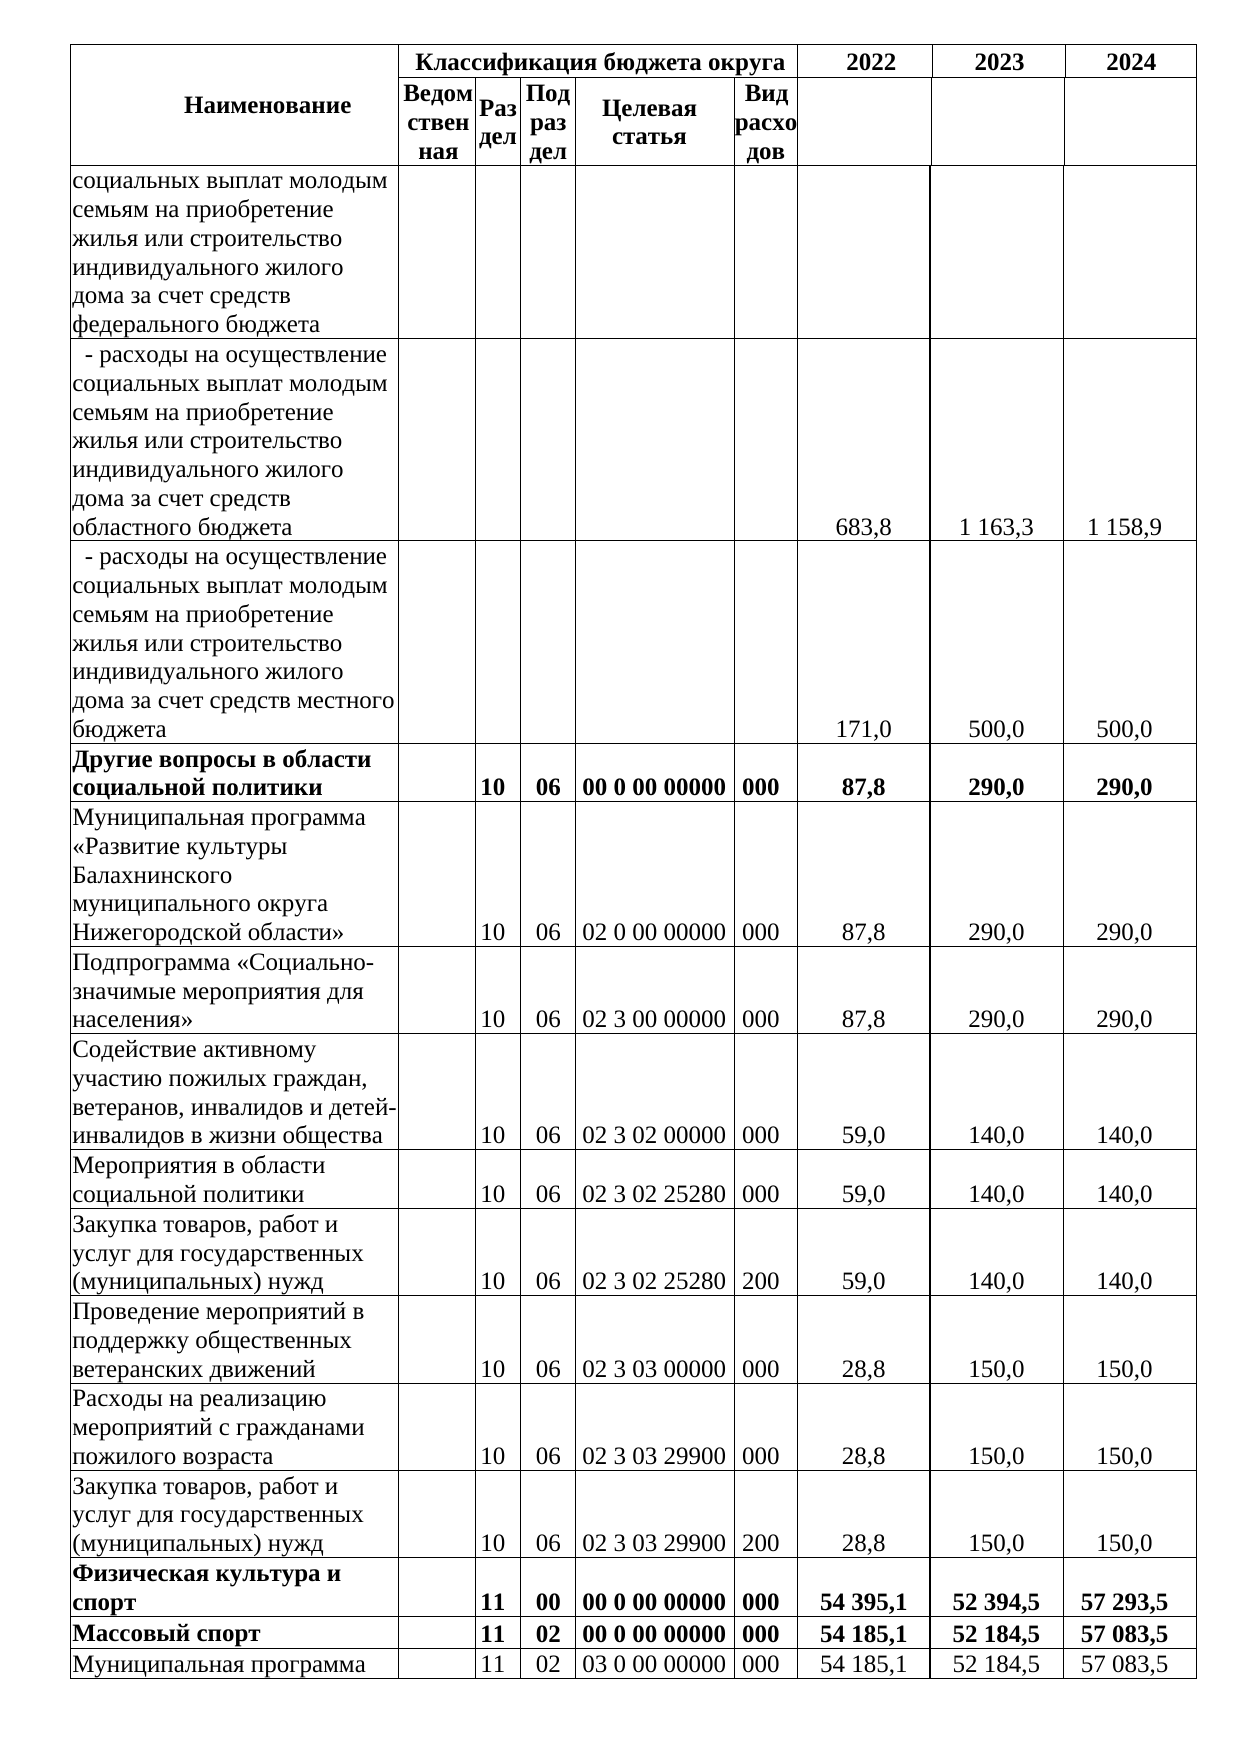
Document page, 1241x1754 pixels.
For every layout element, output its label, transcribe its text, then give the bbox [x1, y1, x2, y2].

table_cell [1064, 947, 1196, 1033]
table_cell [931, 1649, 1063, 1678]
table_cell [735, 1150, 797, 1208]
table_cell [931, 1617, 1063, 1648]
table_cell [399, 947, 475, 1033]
table_header 2022 [798, 45, 932, 77]
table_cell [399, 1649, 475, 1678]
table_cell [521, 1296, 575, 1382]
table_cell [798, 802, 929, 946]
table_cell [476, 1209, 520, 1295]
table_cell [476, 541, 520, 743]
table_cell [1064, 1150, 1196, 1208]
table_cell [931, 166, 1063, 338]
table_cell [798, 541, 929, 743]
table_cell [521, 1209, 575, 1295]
table_cell Ведом ствен ная [399, 78, 475, 164]
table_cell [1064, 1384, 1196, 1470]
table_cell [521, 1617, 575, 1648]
table_cell [1065, 78, 1196, 164]
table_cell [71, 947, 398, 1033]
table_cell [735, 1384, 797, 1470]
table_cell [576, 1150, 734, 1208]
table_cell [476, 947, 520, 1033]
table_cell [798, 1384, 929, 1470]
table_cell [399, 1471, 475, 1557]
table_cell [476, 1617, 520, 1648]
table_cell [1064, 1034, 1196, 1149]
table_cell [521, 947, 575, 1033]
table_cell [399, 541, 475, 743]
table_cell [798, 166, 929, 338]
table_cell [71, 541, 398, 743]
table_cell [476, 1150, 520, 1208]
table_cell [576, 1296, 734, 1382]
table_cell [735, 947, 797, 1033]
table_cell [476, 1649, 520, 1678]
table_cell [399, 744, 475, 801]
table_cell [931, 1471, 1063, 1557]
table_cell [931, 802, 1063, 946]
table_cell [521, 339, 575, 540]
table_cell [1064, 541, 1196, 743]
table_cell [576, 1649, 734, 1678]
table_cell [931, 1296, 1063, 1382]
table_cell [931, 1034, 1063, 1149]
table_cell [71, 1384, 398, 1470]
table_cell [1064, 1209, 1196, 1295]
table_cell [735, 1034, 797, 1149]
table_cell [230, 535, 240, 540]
table_cell Вид расхо дов [735, 78, 797, 164]
table_header Классификация бюджета округа [399, 45, 797, 77]
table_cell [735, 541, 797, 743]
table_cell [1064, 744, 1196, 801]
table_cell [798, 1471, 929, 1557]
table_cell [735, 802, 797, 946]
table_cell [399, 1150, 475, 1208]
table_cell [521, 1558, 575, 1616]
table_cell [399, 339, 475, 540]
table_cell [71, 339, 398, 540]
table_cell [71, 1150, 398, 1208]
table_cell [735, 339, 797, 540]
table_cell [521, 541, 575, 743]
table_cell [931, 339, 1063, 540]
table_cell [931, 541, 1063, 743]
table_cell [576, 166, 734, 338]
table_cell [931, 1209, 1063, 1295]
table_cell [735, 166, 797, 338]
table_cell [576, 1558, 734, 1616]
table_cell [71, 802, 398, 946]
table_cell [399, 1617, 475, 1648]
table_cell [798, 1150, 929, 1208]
table_header 2023 [933, 45, 1065, 77]
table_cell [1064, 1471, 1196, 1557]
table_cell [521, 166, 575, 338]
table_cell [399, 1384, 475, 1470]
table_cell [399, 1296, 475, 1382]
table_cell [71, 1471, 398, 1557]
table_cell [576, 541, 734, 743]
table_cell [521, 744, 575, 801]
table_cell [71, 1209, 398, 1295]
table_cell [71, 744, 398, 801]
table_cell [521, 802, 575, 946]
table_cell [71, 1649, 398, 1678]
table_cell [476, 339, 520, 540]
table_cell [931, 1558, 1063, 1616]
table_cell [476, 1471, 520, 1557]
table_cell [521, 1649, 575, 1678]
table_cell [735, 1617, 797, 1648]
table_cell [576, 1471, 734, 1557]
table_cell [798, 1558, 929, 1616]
table_header 2024 [1066, 45, 1196, 77]
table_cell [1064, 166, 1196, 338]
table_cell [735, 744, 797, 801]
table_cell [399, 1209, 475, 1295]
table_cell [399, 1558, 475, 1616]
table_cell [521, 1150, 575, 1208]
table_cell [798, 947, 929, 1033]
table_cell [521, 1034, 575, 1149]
table_cell Под раз дел [521, 78, 575, 164]
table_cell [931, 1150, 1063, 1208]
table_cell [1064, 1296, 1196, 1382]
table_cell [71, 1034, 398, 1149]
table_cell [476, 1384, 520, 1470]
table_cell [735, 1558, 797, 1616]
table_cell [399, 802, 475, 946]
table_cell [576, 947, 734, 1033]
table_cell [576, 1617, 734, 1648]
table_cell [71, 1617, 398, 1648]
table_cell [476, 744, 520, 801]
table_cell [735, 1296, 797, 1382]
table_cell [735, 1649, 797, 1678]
table_cell [798, 78, 931, 164]
table_cell Раз дел [476, 78, 520, 164]
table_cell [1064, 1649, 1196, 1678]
table_cell [932, 78, 1064, 164]
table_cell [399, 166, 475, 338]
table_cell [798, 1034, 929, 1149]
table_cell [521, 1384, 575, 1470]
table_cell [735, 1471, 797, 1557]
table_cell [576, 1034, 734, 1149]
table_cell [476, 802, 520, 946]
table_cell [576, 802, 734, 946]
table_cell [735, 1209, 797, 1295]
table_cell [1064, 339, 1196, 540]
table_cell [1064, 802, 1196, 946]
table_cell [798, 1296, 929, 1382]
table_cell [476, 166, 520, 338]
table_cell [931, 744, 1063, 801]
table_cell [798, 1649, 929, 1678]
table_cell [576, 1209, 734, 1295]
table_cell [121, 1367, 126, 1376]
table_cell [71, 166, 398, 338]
table_header Наименование [71, 45, 398, 164]
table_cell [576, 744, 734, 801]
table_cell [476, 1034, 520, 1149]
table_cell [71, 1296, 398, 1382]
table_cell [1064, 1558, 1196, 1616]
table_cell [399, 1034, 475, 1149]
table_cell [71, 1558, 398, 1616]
table_cell Целевая статья [576, 78, 734, 164]
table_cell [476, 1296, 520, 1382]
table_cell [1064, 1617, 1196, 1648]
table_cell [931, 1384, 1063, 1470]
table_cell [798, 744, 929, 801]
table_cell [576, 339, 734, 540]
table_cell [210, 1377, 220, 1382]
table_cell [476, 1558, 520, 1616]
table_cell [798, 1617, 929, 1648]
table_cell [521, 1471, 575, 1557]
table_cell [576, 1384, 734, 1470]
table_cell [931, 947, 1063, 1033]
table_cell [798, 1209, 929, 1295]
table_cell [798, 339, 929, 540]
